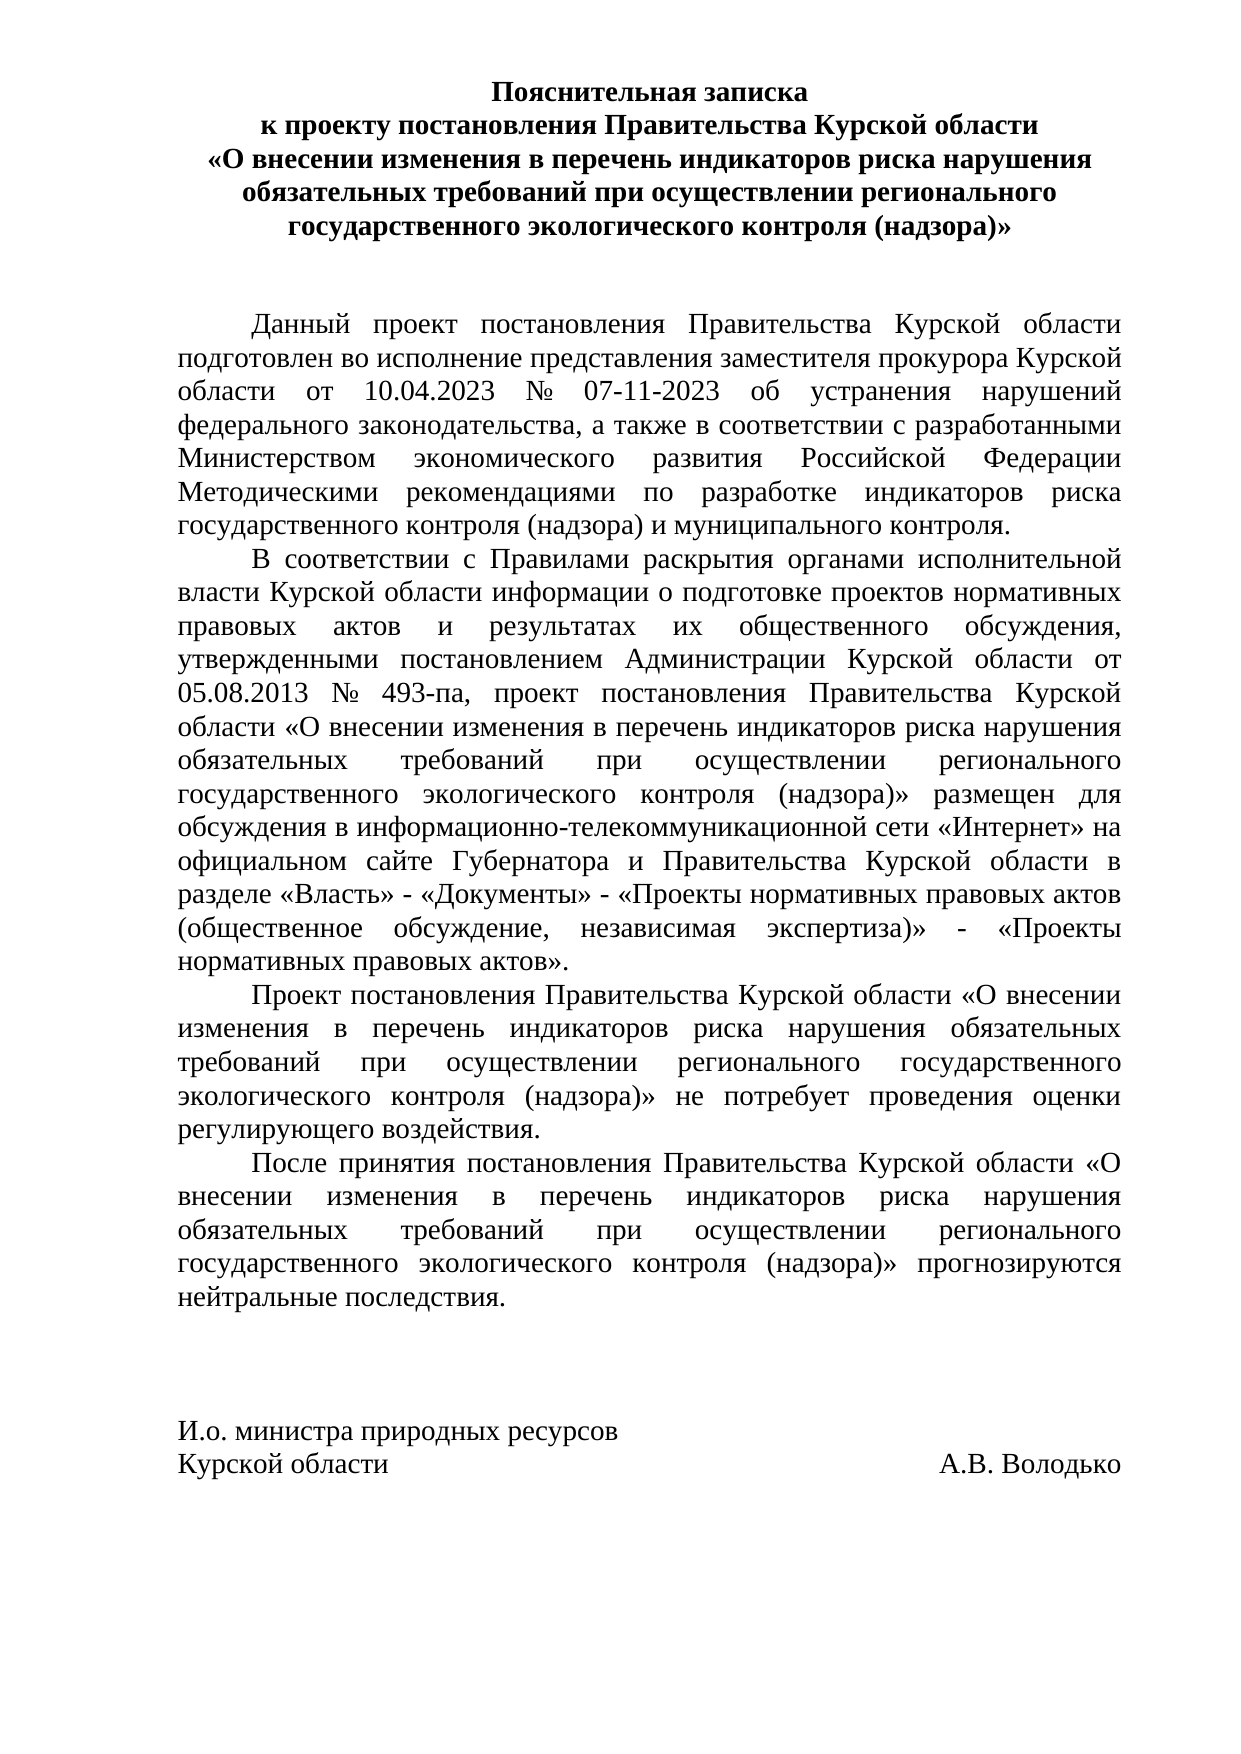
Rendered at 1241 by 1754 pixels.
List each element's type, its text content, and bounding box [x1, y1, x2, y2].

text обязательных требований при осуществлении регионального [177, 174, 1122, 208]
text Курской области А.В. Володько [177, 1447, 1122, 1480]
text После принятия постановления Правительства Курской области «О внесении изменения в перечень индикаторов риска нарушения обязательных требований при осуществлении регионального государственного экологического контроля (надзора)» прогнозируются нейтральные последствия. [177, 1145, 1122, 1312]
text Пояснительная записка [177, 74, 1122, 107]
text В соответствии с Правилами раскрытия органами исполнительной власти Курской области информации о подготовке проектов нормативных правовых актов и результатах их общественного обсуждения, утвержденными постановлением Администрации Курской области от 05.08.2013 № 493-па, проект постановления Правительства Курской области «О внесении изменения в перечень индикаторов риска нарушения обязательных требований при осуществлении регионального государственного экологического контроля (надзора)» размещен для обсуждения в информационно-телекоммуникационной сети «Интернет» на официальном сайте Губернатора и Правительства Курской области в разделе «Власть» - «Документы» - «Проекты нормативных правовых актов (общественное обсуждение, независимая экспертиза)» - «Проекты нормативных правовых актов». [177, 541, 1122, 977]
text Данный проект постановления Правительства Курской области подготовлен во исполнение представления заместителя прокурора Курской области от 10.04.2023 № 07-11-2023 об устранения нарушений федерального законодательства, а также в соответствии с разработанными Министерством экономического развития Российской Федерации Методическими рекомендациями по разработке индикаторов риска государственного контроля (надзора) и муниципального контроля. [177, 306, 1122, 541]
text И.о. министра природных ресурсов [177, 1413, 1122, 1447]
text «О внесении изменения в перечень индикаторов риска нарушения [177, 141, 1122, 174]
text Проект постановления Правительства Курской области «О внесении изменения в перечень индикаторов риска нарушения обязательных требований при осуществлении регионального государственного экологического контроля (надзора)» не потребует проведения оценки регулирующего воздействия. [177, 977, 1122, 1145]
text к проекту постановления Правительства Курской области [177, 107, 1122, 141]
text государственного экологического контроля (надзора)» [177, 208, 1122, 242]
